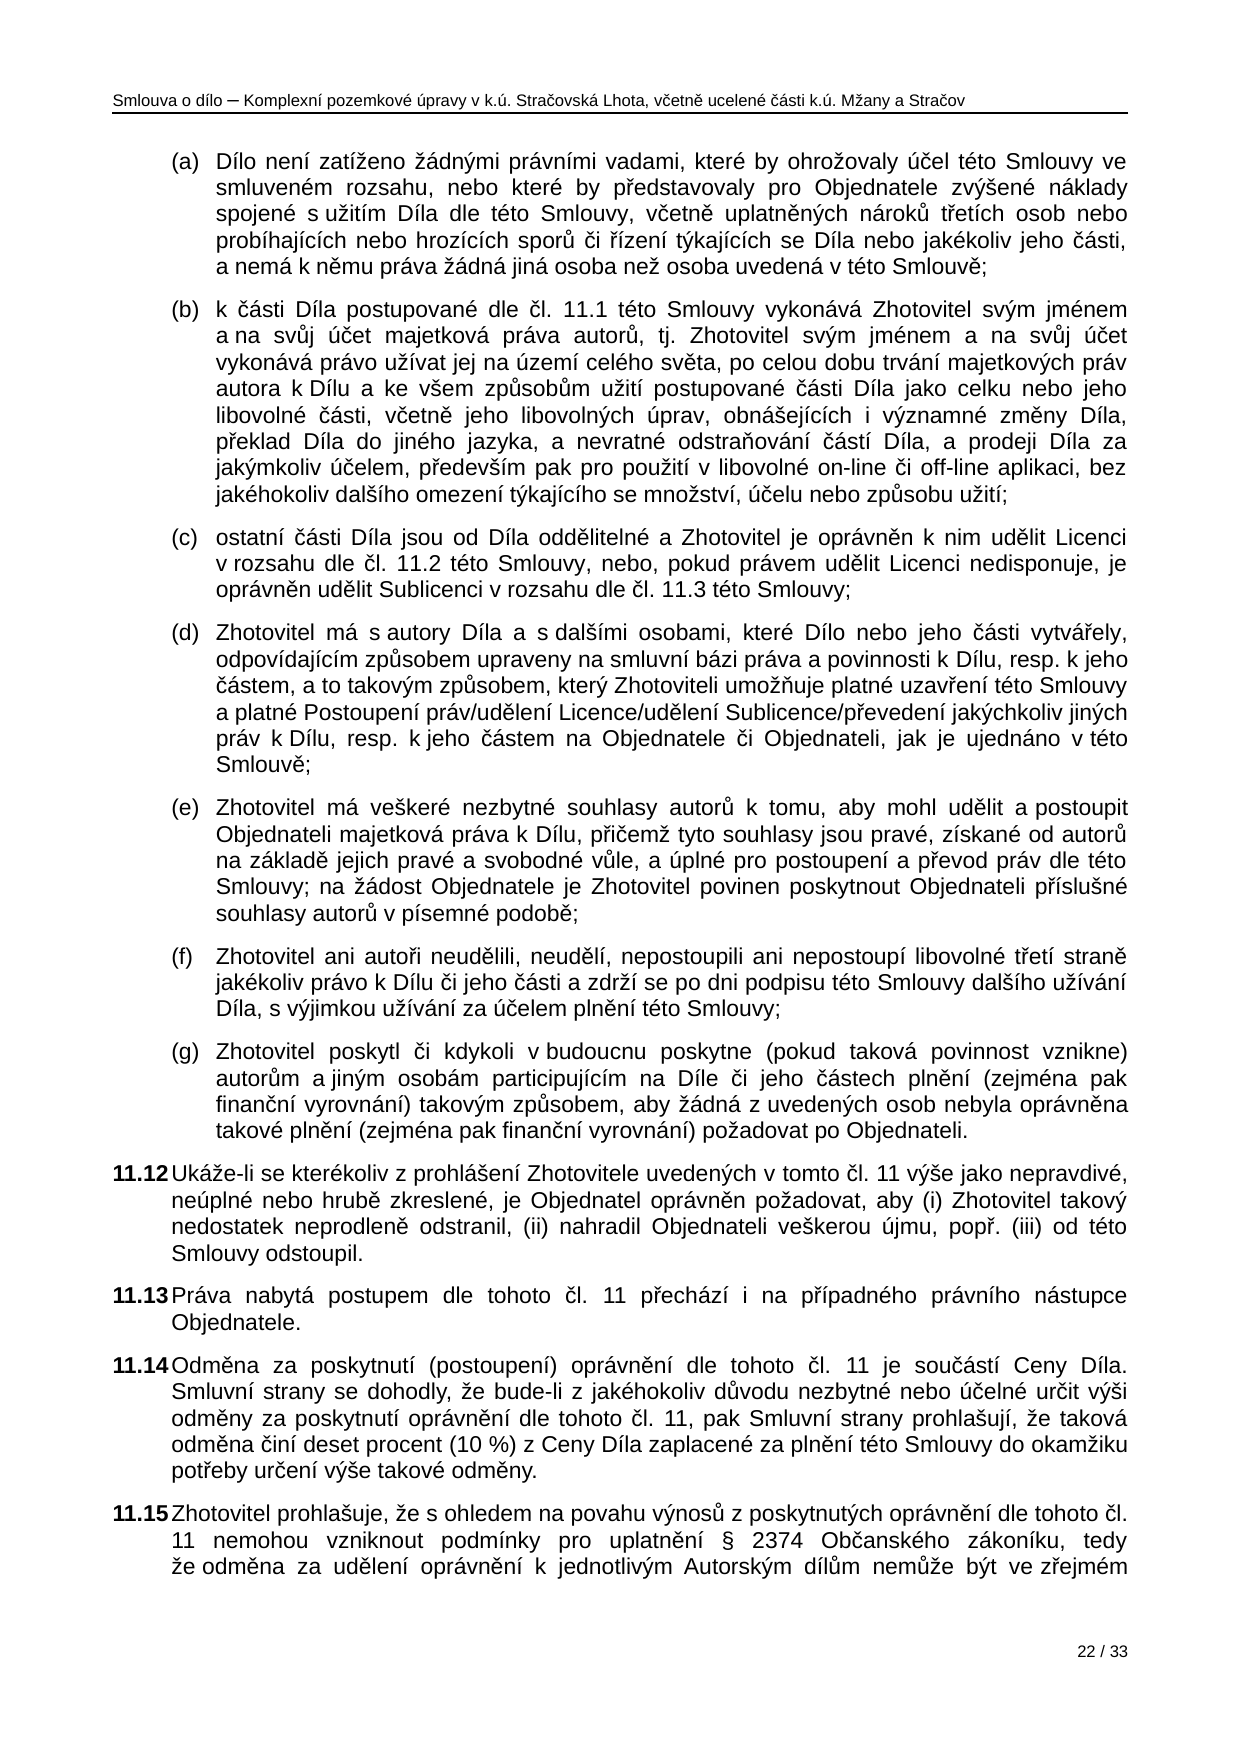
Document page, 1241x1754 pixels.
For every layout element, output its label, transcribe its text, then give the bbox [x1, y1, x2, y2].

text Práva nabytá postupem dle tohoto čl. 11 přechází i na případného právního nástupce Objednatele. [112, 1282, 1128, 1335]
text Zhotovitel má s autory Díla a s dalšími osobami, které Dílo nebo jeho části vytvářely, odpovídajícím způsobem upraveny na smluvní bázi práva a povinnosti k Dílu, resp. k jeho částem, a to takovým způsobem, který Zhotoviteli umožňuje platné uzavření této Smlouvy a platné Postoupení práv/udělení Licence/udělení Sublicence/převedení jakýchkoliv jiných práv k Dílu, resp. k jeho částem na Objednatele či Objednateli, jak je ujednáno v této Smlouvě; [171, 619, 1128, 777]
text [112, 1500, 1128, 1579]
list Dílo není zatíženo žádnými právními vadami, které by ohrožovaly účel této Smlouvy ve smluveném rozsahu, nebo které by představovaly pro Objednatele zvýšené náklady spojené s užitím Díla dle této Smlouvy, včetně uplatněných nároků třetích osob nebo probíhajících nebo hrozících sporů či řízení týkajících se Díla nebo jakékoliv jeho části, a nemá k němu práva žádná jiná osoba než osoba uvedená v této Smlouvě; [171, 148, 1128, 279]
text k části Díla postupované dle čl. 11.1 této Smlouvy vykonává Zhotovitel svým jménem a na svůj účet majetková práva autorů, tj. Zhotovitel svým jménem a na svůj účet vykonává právo užívat jej na území celého světa, po celou dobu trvání majetkových práv autora k Dílu a ke všem způsobům užití postupované části Díla jako celku nebo jeho libovolné části, včetně jeho libovolných úprav, obnášejících i významné změny Díla, překlad Díla do jiného jazyka, a nevratné odstraňování částí Díla, a prodeji Díla za jakýmkoliv účelem, především pak pro použití v libovolné on-line či off-line aplikaci, bez jakéhokoliv dalšího omezení týkajícího se množství, účelu nebo způsobu užití; [171, 296, 1128, 507]
text ostatní části Díla jsou od Díla oddělitelné a Zhotovitel je oprávněn k nim udělit Licenci v rozsahu dle čl. 11.2 této Smlouvy, nebo, pokud právem udělit Licenci nedisponuje, je oprávněn udělit Sublicenci v rozsahu dle čl. 11.3 této Smlouvy; [171, 524, 1128, 603]
text Zhotovitel ani autoři neudělili, neudělí, nepostoupili ani nepostoupí libovolné třetí straně jakékoliv právo k Dílu či jeho části a zdrží se po dni podpisu této Smlouvy dalšího užívání Díla, s výjimkou užívání za účelem plnění této Smlouvy; [171, 943, 1128, 1022]
text Ukáže-li se kterékoliv z prohlášení Zhotovitele uvedených v tomto čl. 11 výše jako nepravdivé, neúplné nebo hrubě zkreslené, je Objednatel oprávněn požadovat, aby (i) Zhotovitel takový nedostatek neprodleně odstranil, (ii) nahradil Objednateli veškerou újmu, popř. (iii) od této Smlouvy odstoupil. [112, 1160, 1128, 1266]
text Zhotovitel poskytl či kdykoli v budoucnu poskytne (pokud taková povinnost vznikne) autorům a jiným osobám participujícím na Díle či jeho částech plnění (zejména pak finanční vyrovnání) takovým způsobem, aby žádná z uvedených osob nebyla oprávněna takové plnění (zejména pak finanční vyrovnání) požadovat po Objednateli. [171, 1038, 1128, 1144]
text Zhotovitel má veškeré nezbytné souhlasy autorů k tomu, aby mohl udělit a postoupit Objednateli majetková práva k Dílu, přičemž tyto souhlasy jsou pravé, získané od autorů na základě jejich pravé a svobodné vůle, a úplné pro postoupení a převod práv dle této Smlouvy; na žádost Objednatele je Zhotovitel povinen poskytnout Objednateli příslušné souhlasy autorů v písemné podobě; [171, 794, 1128, 926]
text Odměna za poskytnutí (postoupení) oprávnění dle tohoto čl. 11 je součástí Ceny Díla. Smluvní strany se dohodly, že bude-li z jakéhokoliv důvodu nezbytné nebo účelné určit výši odměny za poskytnutí oprávnění dle tohoto čl. 11, pak Smluvní strany prohlašují, že taková odměna činí deset procent (10 %) z Ceny Díla zaplacené za plnění této Smlouvy do okamžiku potřeby určení výše takové odměny. [112, 1352, 1128, 1484]
